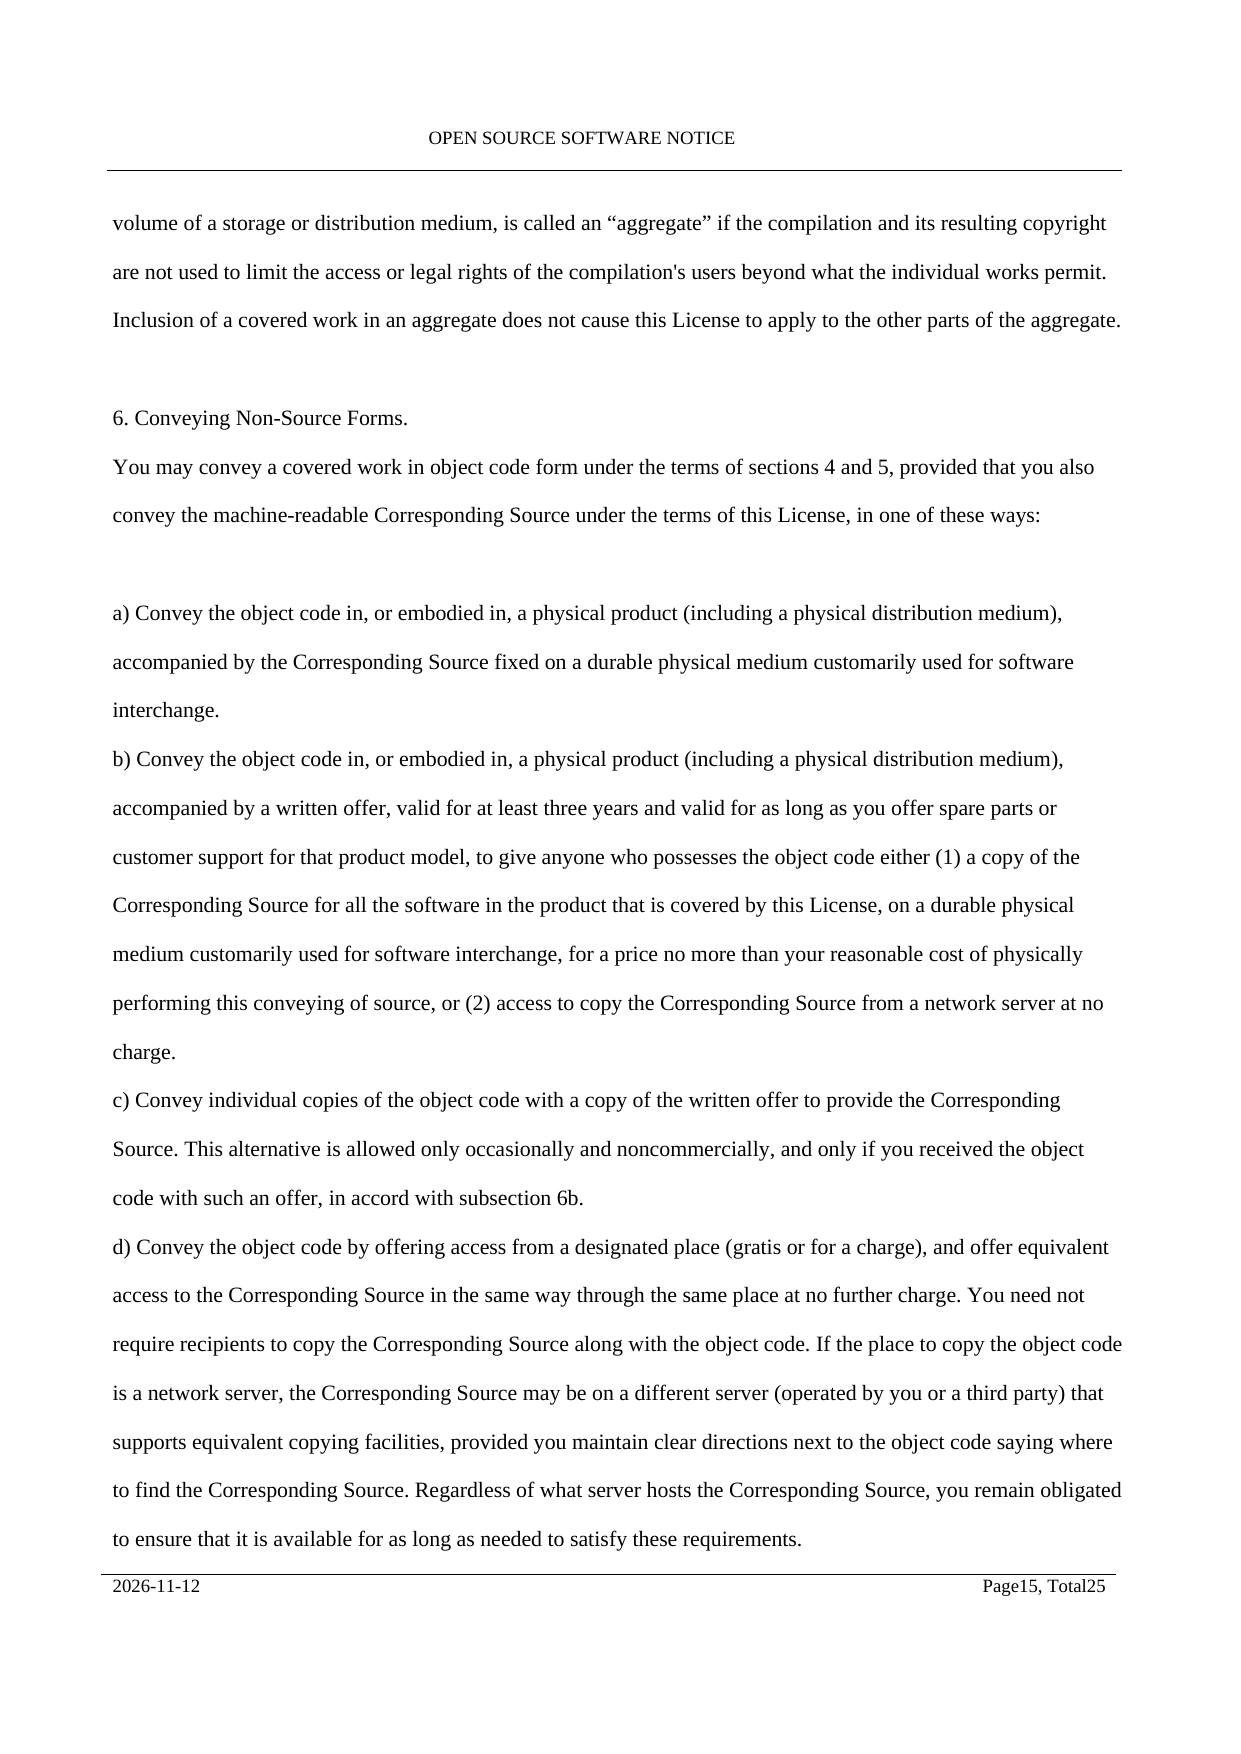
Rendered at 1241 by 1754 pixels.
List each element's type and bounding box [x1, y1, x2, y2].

text [112, 206, 1128, 1555]
